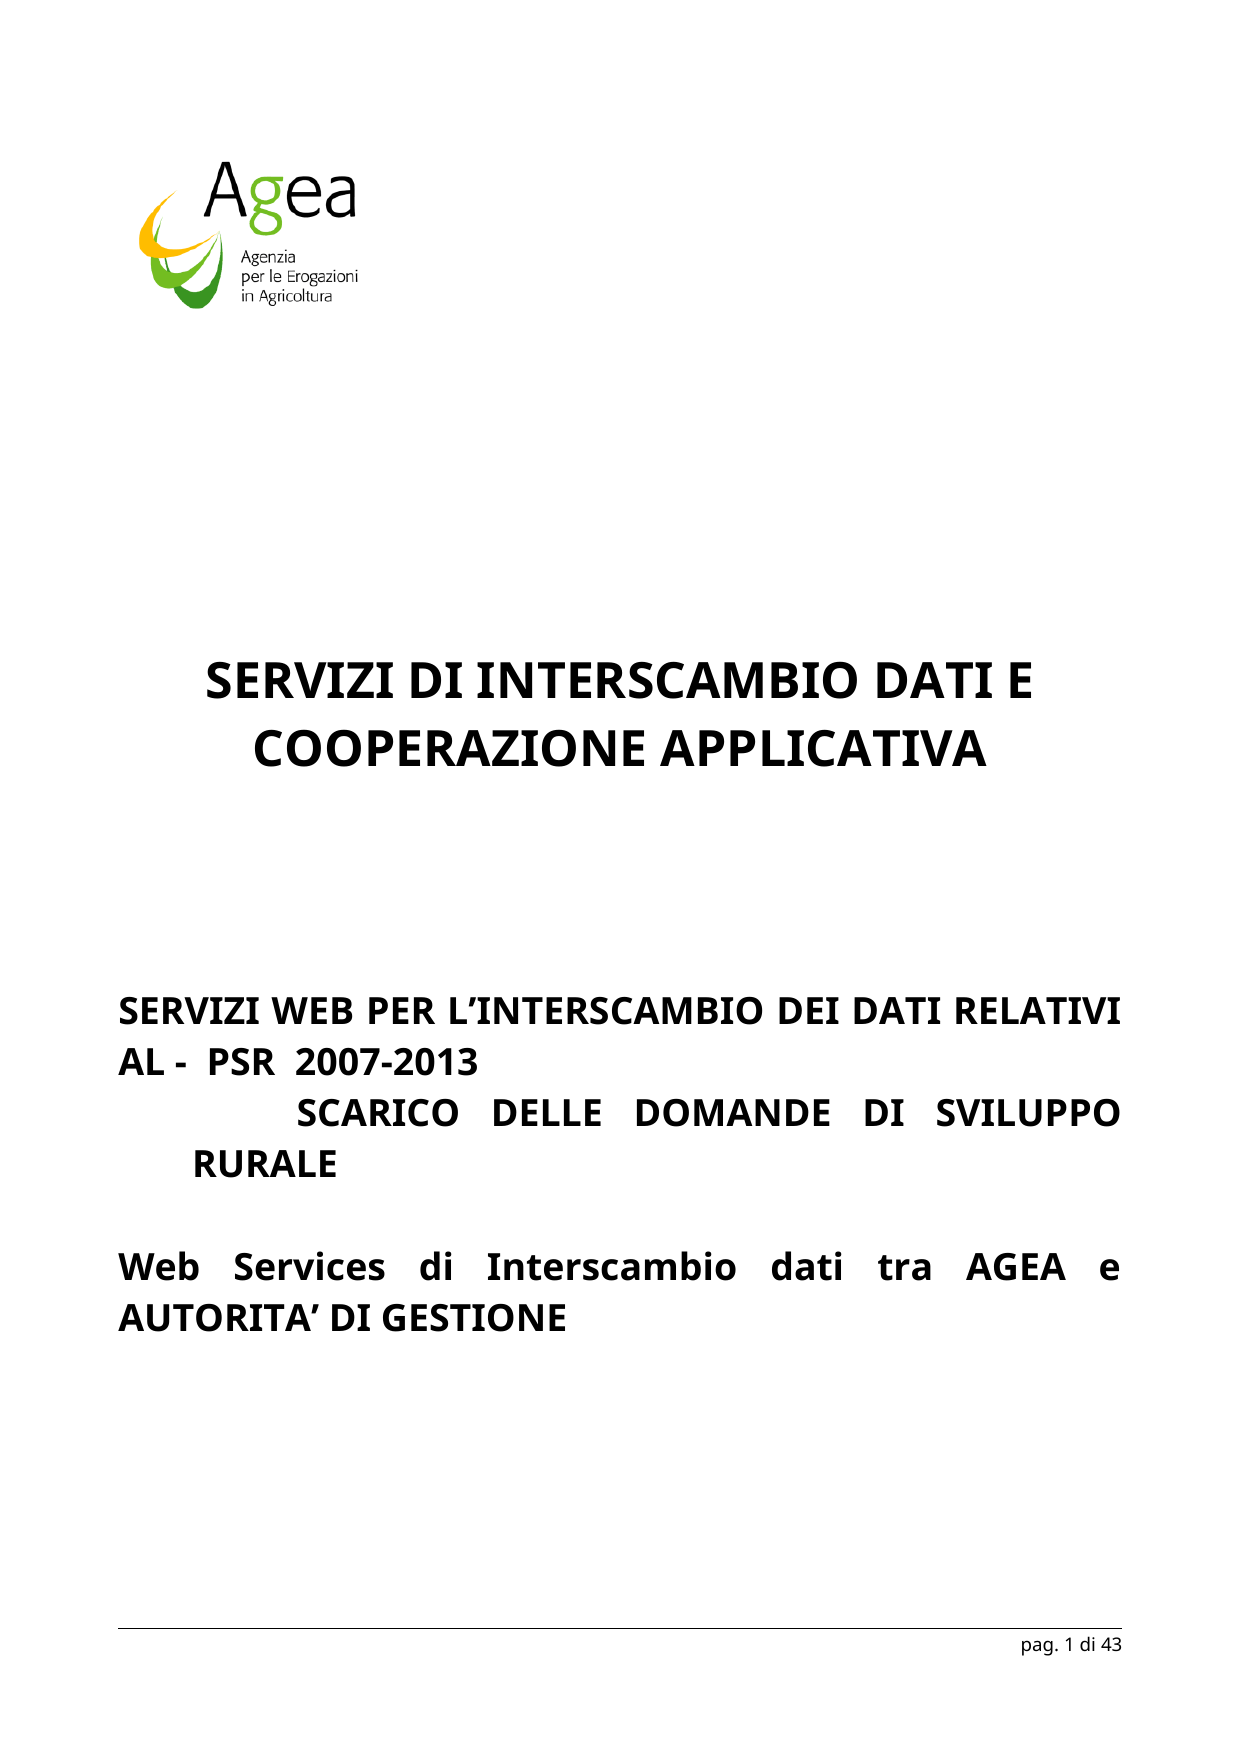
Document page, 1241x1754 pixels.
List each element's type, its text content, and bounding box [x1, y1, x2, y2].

picture [118, 147, 381, 323]
text Web Services di Interscambio dati tra AGEA e AUTORITA’ DI GESTIONE [118, 1240, 1122, 1342]
text SERVIZI WEB PER L’INTERSCAMBIO DEI DATI RELATIVI AL - PSR 2007-2013 [118, 984, 1122, 1087]
text SERVIZI DI INTERSCAMBIO DATI E COOPERAZIONE APPLICATIVA [118, 645, 1122, 781]
text SCARICO DELLE DOMANDE DI SVILUPPO RURALE [192, 1087, 1122, 1189]
